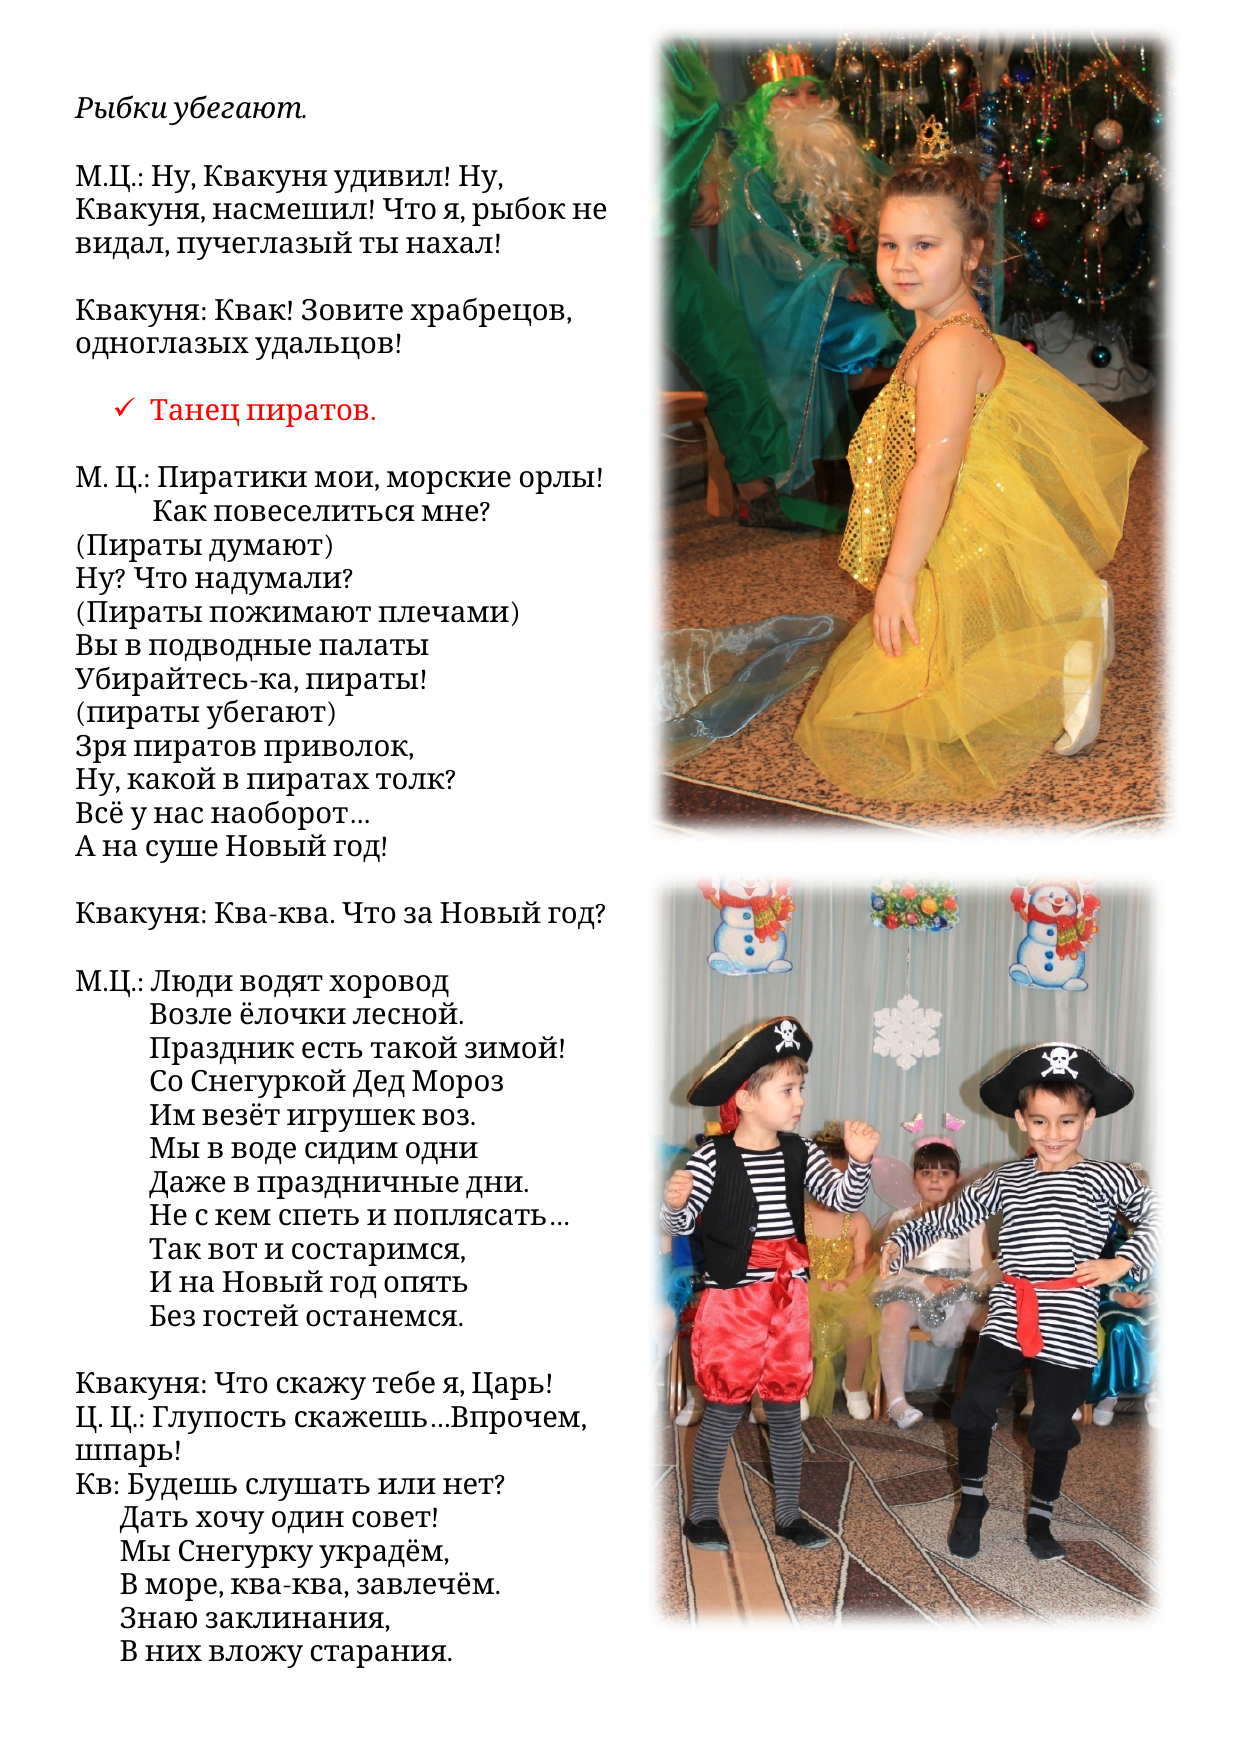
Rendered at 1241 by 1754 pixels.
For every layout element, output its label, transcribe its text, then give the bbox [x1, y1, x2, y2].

text М. Ц.: Пиратики мои, морские орлы! [75, 462, 649, 495]
text Вы в подводные палаты [75, 629, 649, 663]
text Квакуня: Ква-ква. Что за Новый год? [75, 898, 650, 931]
text (пираты убегают) [75, 696, 649, 730]
text Не с кем спеть и поплясать… [75, 1199, 650, 1233]
picture [673, 901, 1140, 1607]
text Мы Снегурку украдём, [75, 1501, 654, 1568]
text Со Снегуркой Дед Мороз [75, 1065, 650, 1099]
text Так вот и состаримся, [75, 1233, 650, 1267]
text Ну, какой в пиратах толк? [75, 763, 649, 797]
text Возле ёлочки лесной. [75, 998, 650, 1032]
text М.Ц.: Люди водят хоровод [75, 965, 650, 998]
text (Пираты думают) [75, 529, 649, 562]
text И на Новый год опять [75, 1267, 650, 1300]
text Ц. Ц.: Глупость скажешь…Впрочем, шпарь! [75, 1401, 651, 1468]
text Без гостей останемся. [75, 1300, 650, 1334]
picture [675, 53, 1152, 814]
text Как повеселиться мне? [75, 495, 649, 529]
text Им везёт игрушек воз. [75, 1099, 650, 1132]
text Знаю заклинания, [75, 1568, 1165, 1636]
text В море, ква-ква, завлечём. [75, 1535, 654, 1602]
text Кв: Будешь слушать или нет? [75, 1401, 654, 1501]
text Мы в воде сидим одни [75, 1132, 650, 1166]
text Праздник есть такой зимой! [75, 1032, 650, 1065]
text Всё у нас наоборот… [75, 797, 654, 831]
text Даже в праздничные дни. [75, 1166, 650, 1199]
text (Пираты пожимают плечами) [75, 596, 649, 629]
text Ну? Что надумали? [75, 562, 649, 596]
text А на суше Новый год! [75, 831, 1165, 864]
text Квакуня: Что скажу тебе я, Царь! [75, 1367, 650, 1401]
text Квакуня: Квак! Зовите храбрецов, одноглазых удальцов! [75, 294, 649, 361]
text М.Ц.: Ну, Квакуня удивил! Ну, Квакуня, насмешил! Что я, рыбок не видал, пучеглазый ты нахал! [75, 160, 649, 260]
text Зря пиратов приволок, [75, 730, 649, 763]
text Дать хочу один совет! [75, 1468, 654, 1535]
list Танец пиратов. [112, 394, 649, 428]
text Рыбки убегают. [75, 93, 650, 126]
text Убирайтесь-ка, пираты! [75, 663, 649, 696]
text В них вложу старания. [75, 1636, 1165, 1669]
